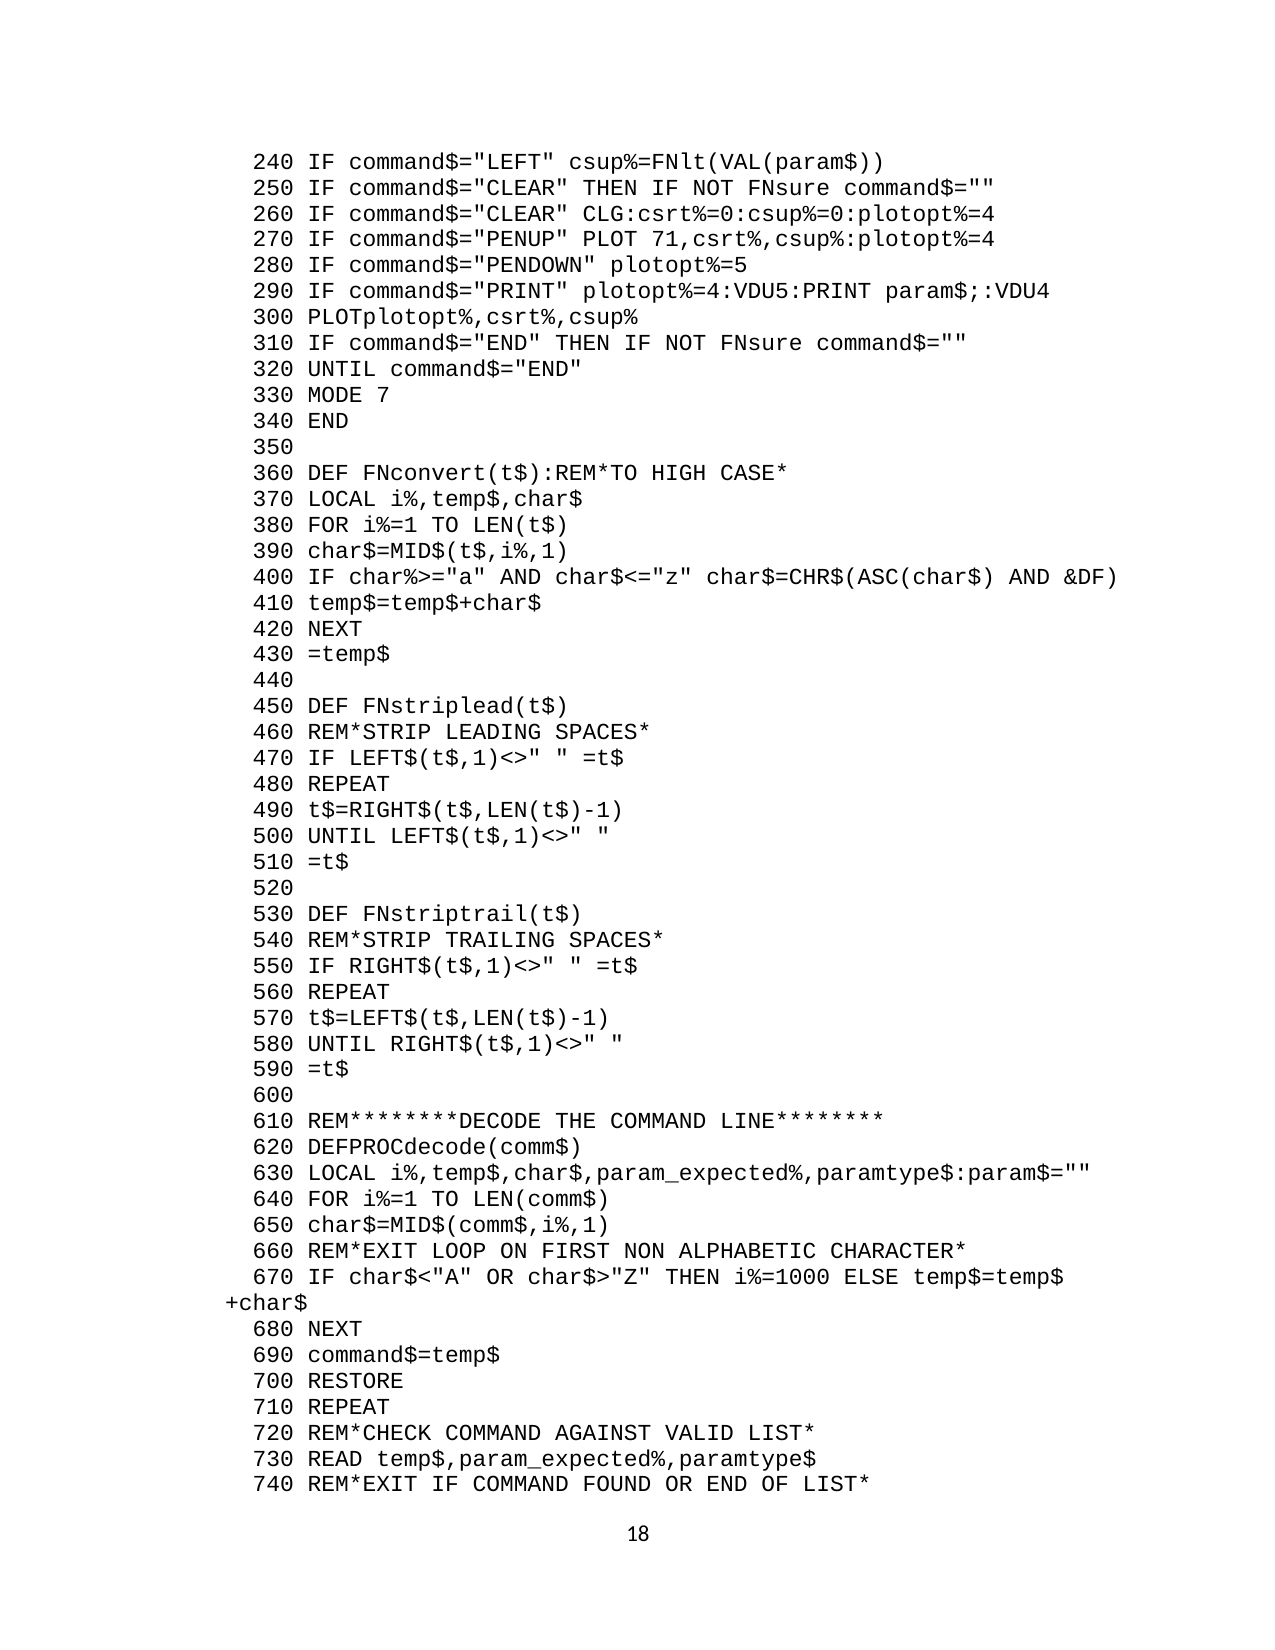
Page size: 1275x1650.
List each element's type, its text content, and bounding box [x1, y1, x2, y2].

text 580 UNTIL RIGHT$(t$,1)<>" " [225, 1032, 1125, 1058]
text 460 REM*STRIP LEADING SPACES* [225, 721, 1125, 747]
text 270 IF command$="PENUP" PLOT 71,csrt%,csup%:plotopt%=4 [225, 228, 1125, 254]
text 520 [225, 876, 1125, 902]
text 640 FOR i%=1 TO LEN(comm$) [225, 1187, 1125, 1213]
text 370 LOCAL i%,temp$,char$ [225, 487, 1125, 513]
text 540 REM*STRIP TRAILING SPACES* [225, 928, 1125, 954]
text 430 =temp$ [225, 643, 1125, 669]
text 410 temp$=temp$+char$ [225, 591, 1125, 617]
text 290 IF command$="PRINT" plotopt%=4:VDU5:PRINT param$;:VDU4 [225, 280, 1125, 306]
text 440 [225, 669, 1125, 695]
text 550 IF RIGHT$(t$,1)<>" " =t$ [225, 954, 1125, 980]
text 260 IF command$="CLEAR" CLG:csrt%=0:csup%=0:plotopt%=4 [225, 202, 1125, 228]
text 500 UNTIL LEFT$(t$,1)<>" " [225, 824, 1125, 850]
text 600 [225, 1084, 1125, 1110]
text 590 =t$ [225, 1058, 1125, 1084]
text 690 command$=temp$ [225, 1343, 1125, 1369]
text 420 NEXT [225, 617, 1125, 643]
text 490 t$=RIGHT$(t$,LEN(t$)-1) [225, 798, 1125, 824]
text 320 UNTIL command$="END" [225, 357, 1125, 383]
text 400 IF char%>="a" AND char$<="z" char$=CHR$(ASC(char$) AND &DF) [225, 565, 1125, 591]
text 380 FOR i%=1 TO LEN(t$) [225, 513, 1125, 539]
text 510 =t$ [225, 850, 1125, 876]
text 300 PLOTplotopt%,csrt%,csup% [225, 306, 1125, 332]
text 360 DEF FNconvert(t$):REM*TO HIGH CASE* [225, 461, 1125, 487]
text 710 REPEAT [225, 1395, 1125, 1421]
text 470 IF LEFT$(t$,1)<>" " =t$ [225, 747, 1125, 772]
text 740 REM*EXIT IF COMMAND FOUND OR END OF LIST* [225, 1473, 1125, 1499]
text 620 DEFPROCdecode(comm$) [225, 1136, 1125, 1162]
text 530 DEF FNstriptrail(t$) [225, 902, 1125, 928]
text 670 IF char$<"A" OR char$>"Z" THEN i%=1000 ELSE temp$=temp$+char$ [225, 1265, 1125, 1317]
text 480 REPEAT [225, 772, 1125, 798]
text 730 READ temp$,param_expected%,paramtype$ [225, 1447, 1125, 1473]
text 720 REM*CHECK COMMAND AGAINST VALID LIST* [225, 1421, 1125, 1447]
text 450 DEF FNstriplead(t$) [225, 695, 1125, 721]
text 610 REM********DECODE THE COMMAND LINE******** [225, 1110, 1125, 1136]
text 390 char$=MID$(t$,i%,1) [225, 539, 1125, 565]
text 630 LOCAL i%,temp$,char$,param_expected%,paramtype$:param$="" [225, 1162, 1125, 1187]
text 700 RESTORE [225, 1369, 1125, 1395]
text 310 IF command$="END" THEN IF NOT FNsure command$="" [225, 332, 1125, 357]
text 650 char$=MID$(comm$,i%,1) [225, 1213, 1125, 1239]
text 680 NEXT [225, 1317, 1125, 1343]
text 350 [225, 435, 1125, 461]
text 250 IF command$="CLEAR" THEN IF NOT FNsure command$="" [225, 176, 1125, 202]
text 340 END [225, 409, 1125, 435]
text 560 REPEAT [225, 980, 1125, 1006]
text 280 IF command$="PENDOWN" plotopt%=5 [225, 254, 1125, 280]
text 240 IF command$="LEFT" csup%=FNlt(VAL(param$)) [225, 150, 1125, 176]
text 570 t$=LEFT$(t$,LEN(t$)-1) [225, 1006, 1125, 1032]
text 660 REM*EXIT LOOP ON FIRST NON ALPHABETIC CHARACTER* [225, 1239, 1125, 1265]
text 330 MODE 7 [225, 383, 1125, 409]
